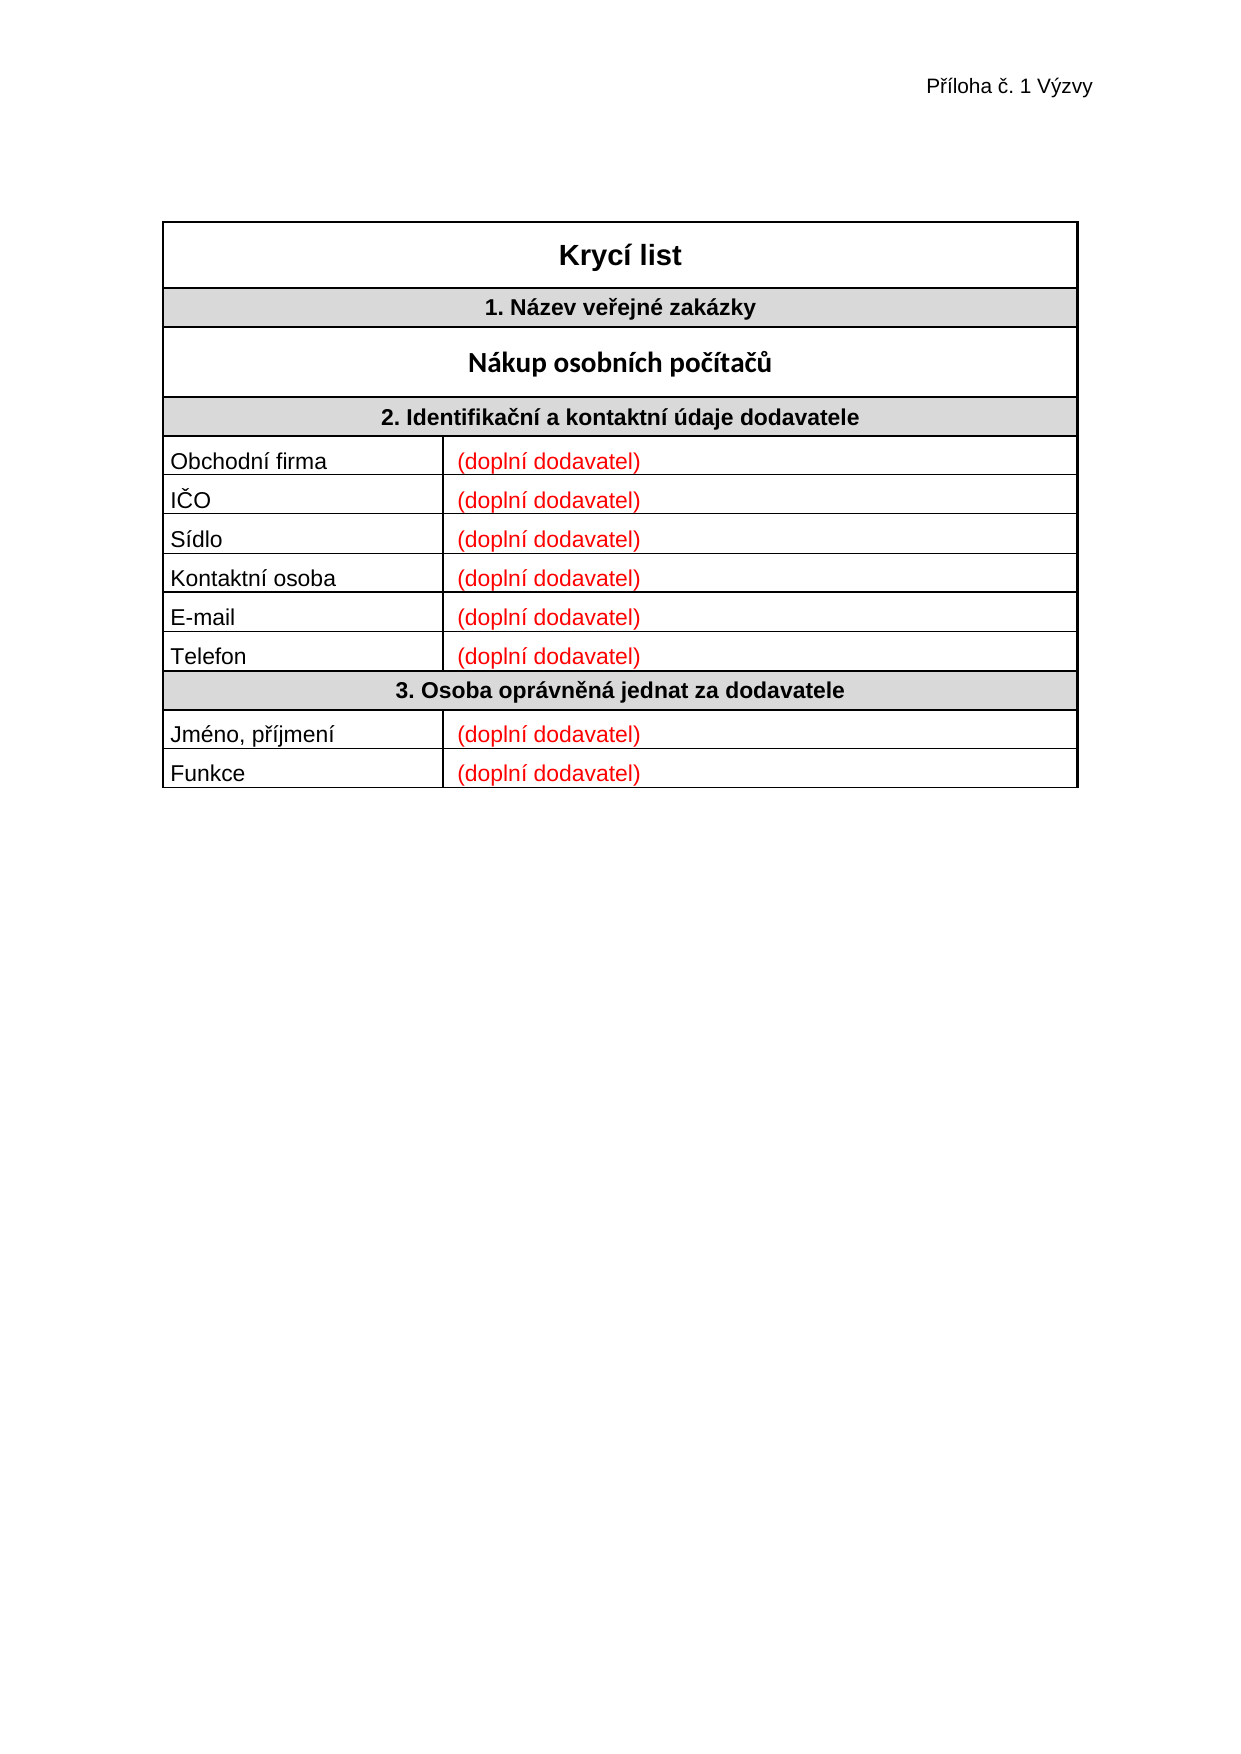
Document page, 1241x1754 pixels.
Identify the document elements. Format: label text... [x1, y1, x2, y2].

table_cell (doplní dodavatel) [444, 632, 1076, 669]
table_cell (doplní dodavatel) [444, 593, 1076, 631]
table_header Krycí list [164, 223, 1076, 287]
table_cell (doplní dodavatel) [444, 554, 1076, 591]
table_cell Nákup osobních počítačů [164, 328, 1076, 396]
table_cell E-mail [164, 593, 442, 631]
table_cell (doplní dodavatel) [444, 475, 1076, 513]
table_cell (doplní dodavatel) [444, 437, 1076, 474]
table_cell (doplní dodavatel) [444, 711, 1076, 748]
table_cell Jméno, příjmení [164, 711, 442, 748]
table_cell 2. Identifikační a kontaktní údaje dodavatele [164, 398, 1076, 435]
table_cell (doplní dodavatel) [444, 514, 1076, 552]
table_cell Sídlo [164, 514, 442, 552]
table_cell (doplní dodavatel) [444, 749, 1076, 787]
table_cell Obchodní firma [164, 437, 442, 474]
table_cell Funkce [164, 749, 442, 787]
table_cell Telefon [164, 632, 442, 669]
table_cell 3. Osoba oprávněná jednat za dodavatele [164, 672, 1076, 709]
table_cell IČO [164, 475, 442, 513]
table_cell 1. Název veřejné zakázky [164, 289, 1076, 326]
table_cell Kontaktní osoba [164, 554, 442, 591]
